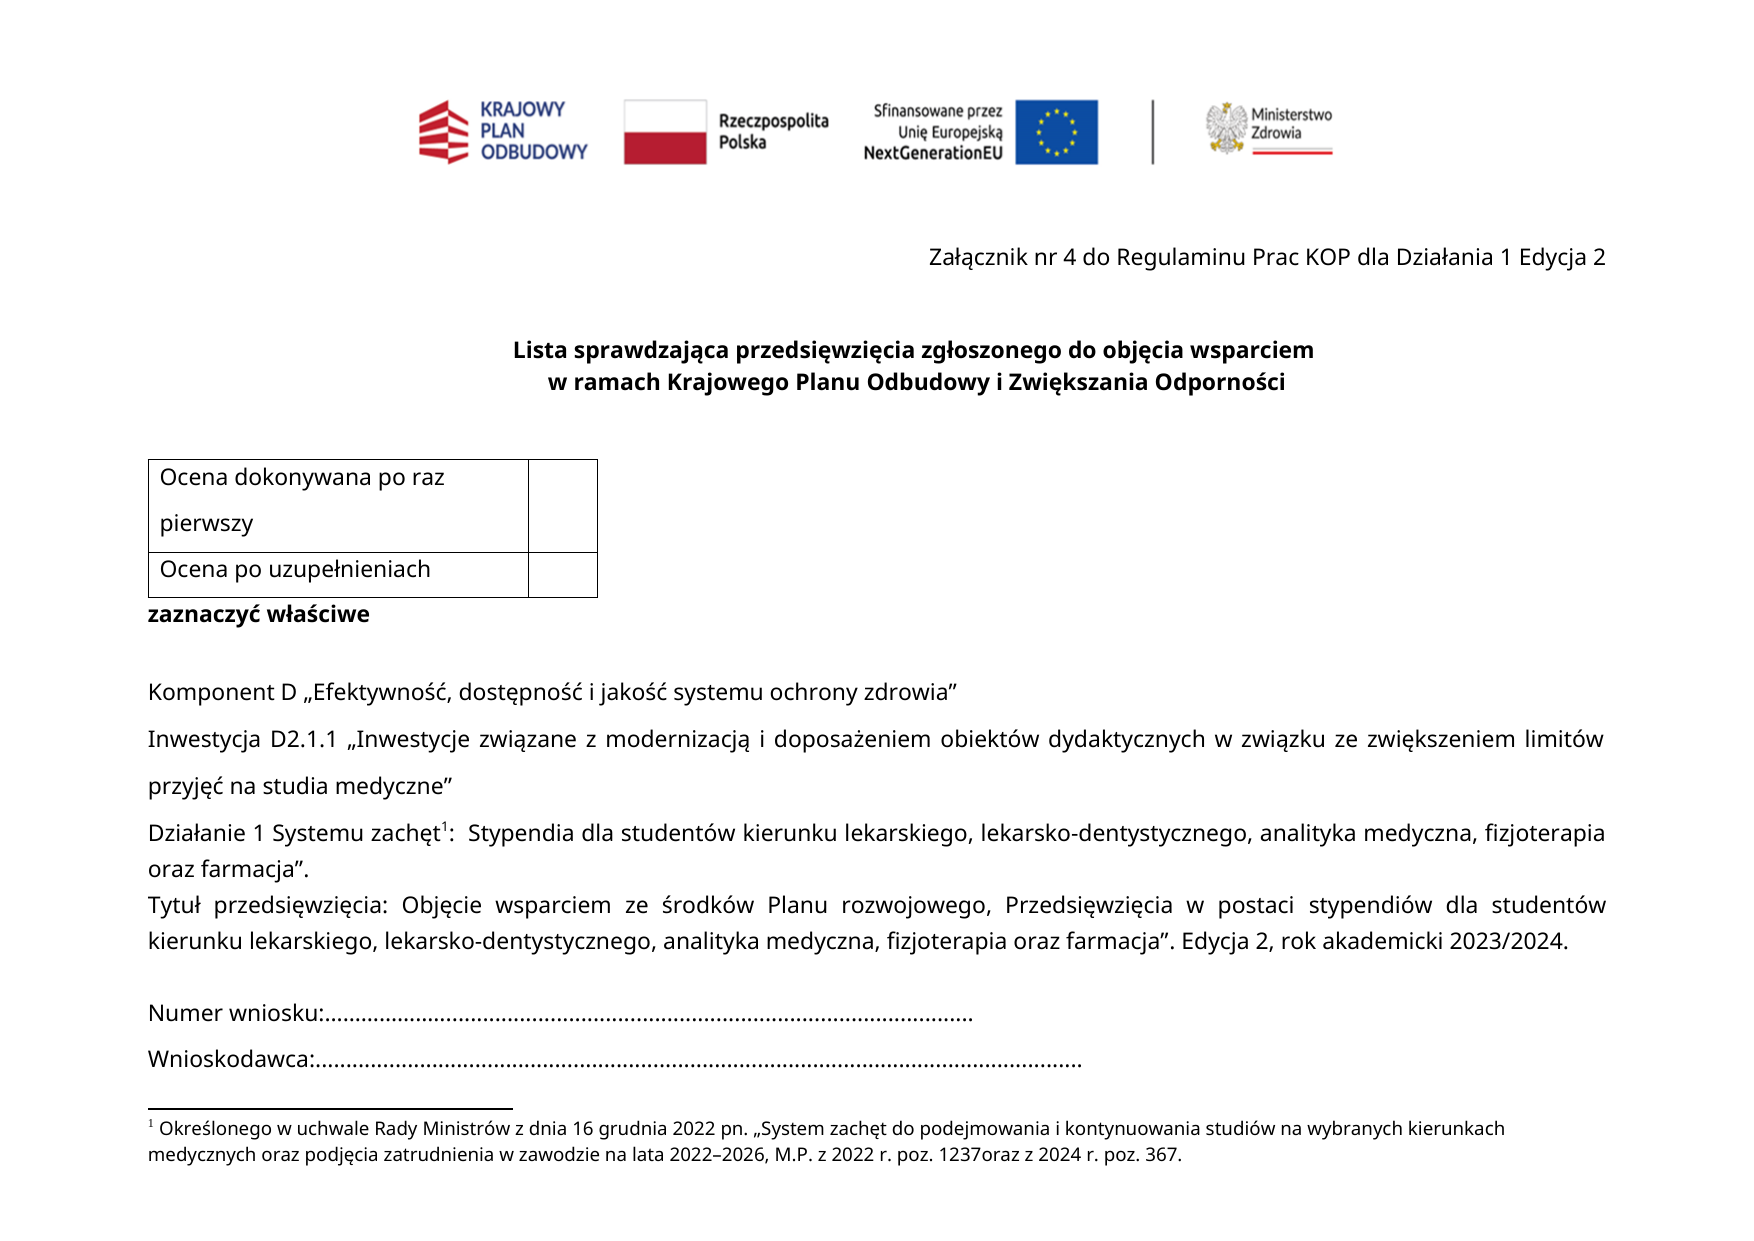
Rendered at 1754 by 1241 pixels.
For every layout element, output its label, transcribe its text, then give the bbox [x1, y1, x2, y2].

text Załącznik nr 4 do Regulaminu Prac KOP dla Działania 1 Edycja 2 [516, 241, 1606, 272]
text Inwestycja D2.1.1 „Inwestycje związane z modernizacją i doposażeniem obiektów dydaktycznych w związku ze zwiększeniem limitów przyjęć na studia medyczne” [148, 723, 1606, 801]
text Wnioskodawca:............................................................................................................................. [148, 1043, 1606, 1075]
text Tytuł przedsięwzięcia: Objęcie wsparciem ze środków Planu rozwojowego, Przedsięwzięcia w postaci stypendiów dla studentów kierunku lekarskiego, lekarsko-dentystycznego, analityka medyczna, fizjoterapia oraz farmacja”. Edycja 2, rok akademicki 2023/2024. [148, 889, 1606, 956]
table_header [529, 460, 597, 552]
picture [402, 73, 1352, 184]
table_cell Ocena po uzupełnieniach [149, 553, 528, 597]
table_header Ocena dokonywana po raz pierwszy [149, 460, 528, 552]
text Działanie 1 Systemu zachęt: Stypendia dla studentów kierunku lekarskiego, lekarsko-dentystycznego, analityka medyczna, fizjoterapia oraz farmacja”. [148, 817, 1606, 884]
text Numer wniosku:………………........................................................................................ [148, 997, 1606, 1028]
table_cell [529, 553, 597, 597]
text Lista sprawdzająca przedsięwzięcia zgłoszonego do objęcia wsparciem [221, 334, 1606, 366]
text w ramach Krajowego Planu Odbudowy i Zwiększania Odporności [221, 366, 1606, 397]
text zaznaczyć właściwe [148, 598, 1606, 629]
text Komponent D „Efektywność, dostępność i jakość systemu ochrony zdrowia” [148, 676, 1606, 707]
